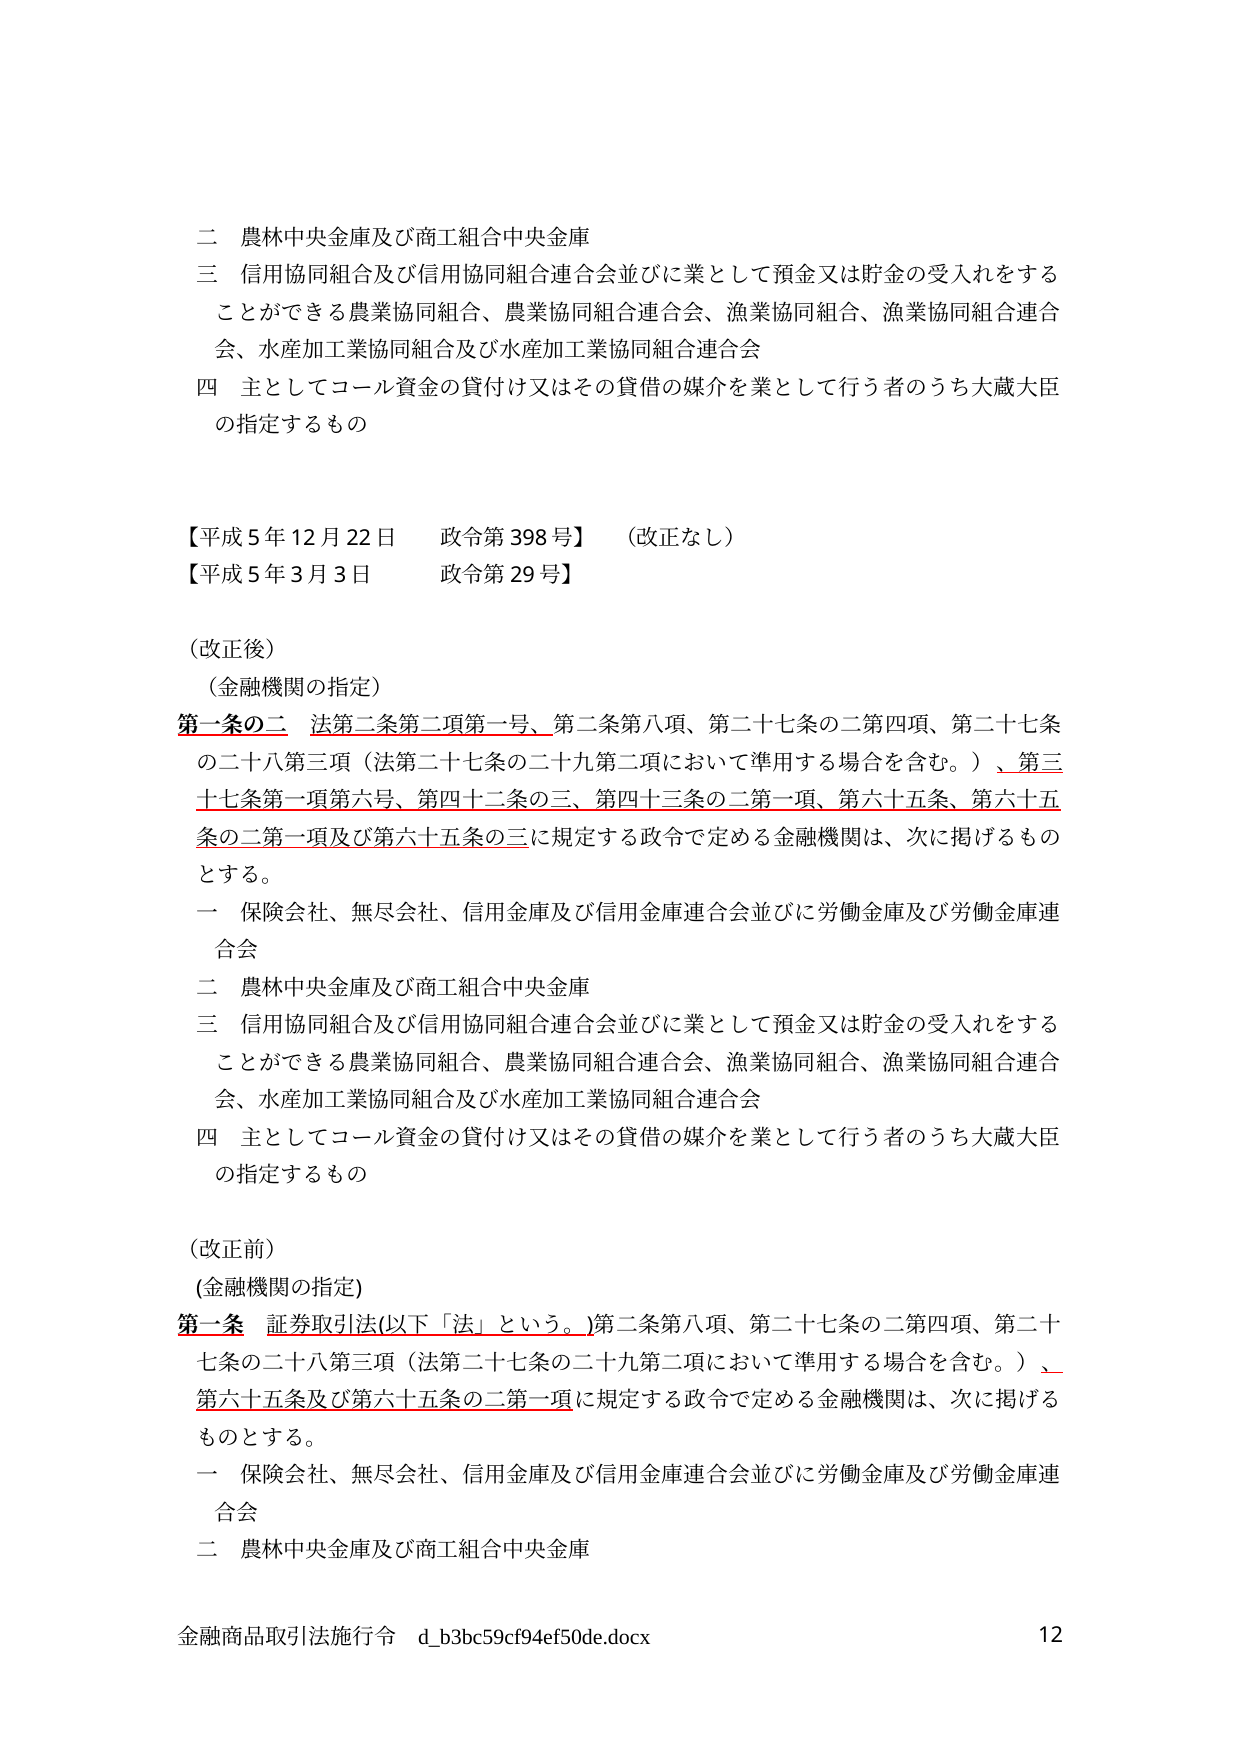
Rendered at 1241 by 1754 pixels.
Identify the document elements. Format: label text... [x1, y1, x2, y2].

text （改正前） [177, 1229, 1063, 1267]
text 四 主としてコール資金の貸付け又はその貸借の媒介を業として行う者のうち大蔵大臣の指定するもの [196, 367, 1063, 442]
text 【平成5年3月3日 政令第29号】 [177, 554, 1063, 592]
text 二 農林中央金庫及び商工組合中央金庫 [196, 217, 1063, 254]
text 三 信用協同組合及び信用協同組合連合会並びに業として預金又は貯金の受入れをすることができる農業協同組合、農業協同組合連合会、漁業協同組合、漁業協同組合連合会、水産加工業協同組合及び水産加工業協同組合連合会 [196, 254, 1063, 367]
text 一 保険会社、無尽会社、信用金庫及び信用金庫連合会並びに労働金庫及び労働金庫連合会 [196, 892, 1063, 967]
text 二 農林中央金庫及び商工組合中央金庫 [196, 967, 1063, 1004]
text （改正後） [177, 629, 1063, 667]
text (金融機関の指定) [196, 1267, 1063, 1304]
text 第一条の二 法第二条第二項第一号、第二条第八項、第二十七条の二第四項、第二十七条の二十八第三項（法第二十七条の二十九第二項において準用する場合を含む。）、第三十七条第一項第六号、第四十二条の三、第四十三条の二第一項、第六十五条、第六十五条の二第一項及び第六十五条の三に規定する政令で定める金融機関は、次に掲げるものとする。 [177, 704, 1063, 892]
text 第一条 証券取引法(以下「法」という。)第二条第八項、第二十七条の二第四項、第二十七条の二十八第三項（法第二十七条の二十九第二項において準用する場合を含む。）、第六十五条及び第六十五条の二第一項に規定する政令で定める金融機関は、次に掲げるものとする。 [177, 1304, 1063, 1454]
text 二 農林中央金庫及び商工組合中央金庫 [196, 1529, 1063, 1567]
text 一 保険会社、無尽会社、信用金庫及び信用金庫連合会並びに労働金庫及び労働金庫連合会 [196, 1454, 1063, 1529]
text （金融機関の指定） [196, 667, 1063, 704]
text 四 主としてコール資金の貸付け又はその貸借の媒介を業として行う者のうち大蔵大臣の指定するもの [196, 1117, 1063, 1192]
text 三 信用協同組合及び信用協同組合連合会並びに業として預金又は貯金の受入れをすることができる農業協同組合、農業協同組合連合会、漁業協同組合、漁業協同組合連合会、水産加工業協同組合及び水産加工業協同組合連合会 [196, 1004, 1063, 1117]
text 【平成5年12月22日 政令第398号】 （改正なし） [177, 517, 1063, 554]
